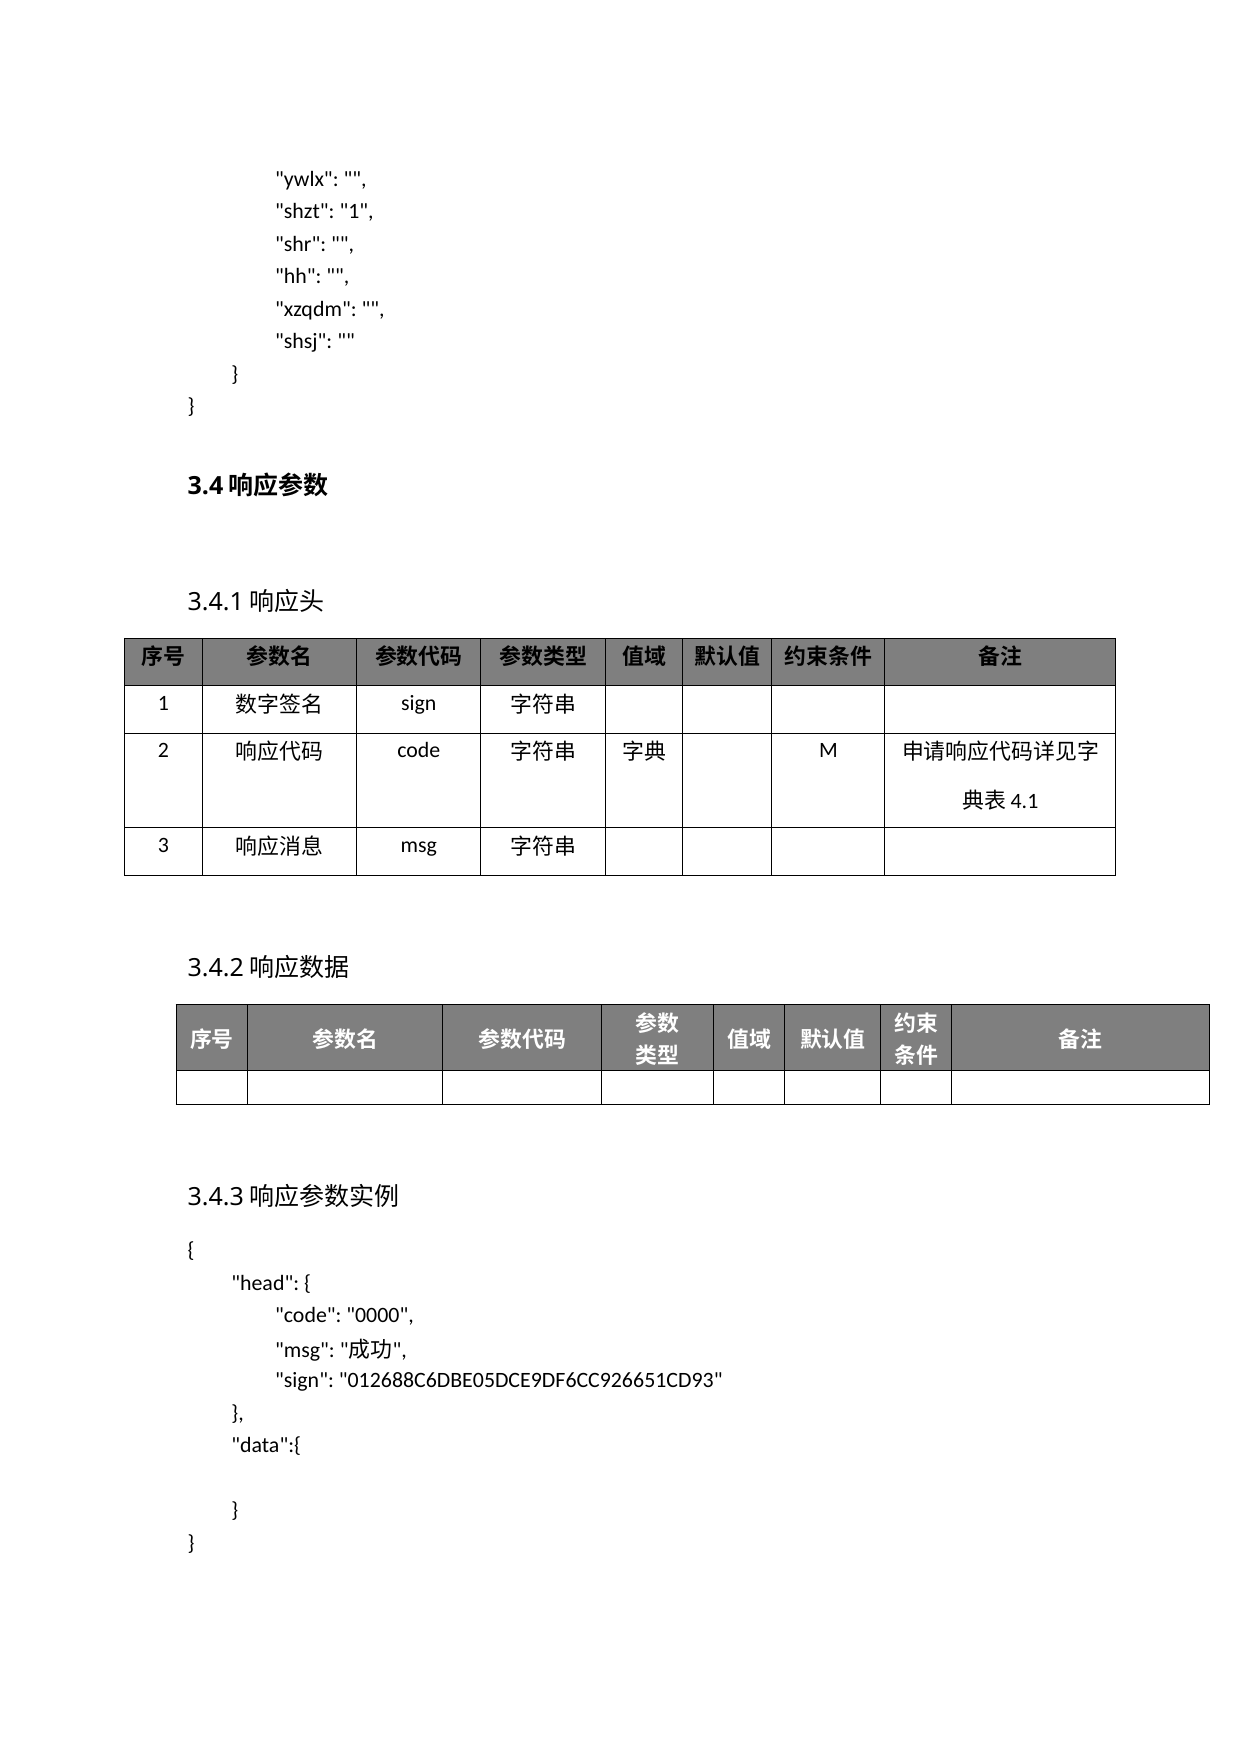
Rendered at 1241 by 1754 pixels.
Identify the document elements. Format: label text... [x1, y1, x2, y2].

table_header 序号 [125, 639, 202, 685]
table_header 参数类型 [481, 639, 605, 685]
table_header 默认值 [785, 1005, 880, 1070]
table_cell [443, 1071, 601, 1104]
table_header 值域 [606, 639, 682, 685]
text "xzqdm": "", [187, 292, 1053, 324]
text } [187, 1494, 1053, 1526]
table_header 参数代码 [357, 639, 480, 685]
text "msg": "成功", [187, 1331, 1053, 1364]
table_cell [952, 1071, 1209, 1104]
table_cell [683, 828, 771, 874]
text "data":{ [187, 1429, 1053, 1461]
table_cell [885, 828, 1115, 874]
table_header 序号 [177, 1005, 247, 1070]
table_cell 字符串 [481, 686, 605, 732]
table_cell [785, 1071, 880, 1104]
table_cell code [357, 734, 480, 827]
table_cell 响应消息 [203, 828, 356, 874]
table_cell [683, 734, 771, 827]
table_cell [177, 1071, 247, 1104]
text }, [187, 1396, 1053, 1429]
text "ywlx": "", [187, 162, 1053, 194]
table_cell [248, 1071, 442, 1104]
subtitle 3.4响应参数 [187, 451, 1053, 516]
table_cell sign [357, 686, 480, 732]
subtitle 3.4.2响应数据 [187, 933, 1053, 998]
table_cell 申请响应代码详见字典表4.1 [885, 734, 1115, 827]
table_cell 数字签名 [203, 686, 356, 732]
table_header 参数代码 [443, 1005, 601, 1070]
text } [187, 389, 1053, 422]
table_header 约束条件 [772, 639, 884, 685]
table_header 备注 [952, 1005, 1209, 1070]
table_cell [772, 828, 884, 874]
table_cell [714, 1071, 784, 1104]
text } [187, 357, 1053, 389]
table_cell [885, 686, 1115, 732]
table_cell 字符串 [481, 828, 605, 874]
text "sign": "012688C6DBE05DCE9DF6CC926651CD93" [187, 1364, 1053, 1396]
table_cell msg [357, 828, 480, 874]
table_cell 字典 [606, 734, 682, 827]
table_header 备注 [885, 639, 1115, 685]
table_cell 响应代码 [203, 734, 356, 827]
table_cell 2 [125, 734, 202, 827]
table_header 参数名 [248, 1005, 442, 1070]
text "code": "0000", [187, 1299, 1053, 1331]
table_header 约束 条件 [881, 1005, 951, 1070]
text "hh": "", [187, 259, 1053, 292]
text "head": { [187, 1266, 1053, 1299]
table_cell [881, 1071, 951, 1104]
text } [187, 1526, 1053, 1559]
table_header 参数 类型 [602, 1005, 713, 1070]
subtitle 3.4.1响应头 [187, 567, 1053, 632]
table_cell [683, 686, 771, 732]
table_header 参数名 [203, 639, 356, 685]
table_cell 1 [125, 686, 202, 732]
table_cell 3 [125, 828, 202, 874]
table_cell 字符串 [481, 734, 605, 827]
text "shzt": "1", [187, 194, 1053, 227]
text "shr": "", [187, 227, 1053, 259]
table_cell M [772, 734, 884, 827]
text "shsj": "" [187, 324, 1053, 357]
table_header 默认值 [683, 639, 771, 685]
table_cell [606, 828, 682, 874]
text { [187, 1234, 1053, 1266]
table_cell [602, 1071, 713, 1104]
table_cell [606, 686, 682, 732]
table_cell [772, 686, 884, 732]
table_header 值域 [714, 1005, 784, 1070]
subtitle 3.4.3响应参数实例 [187, 1162, 1053, 1227]
